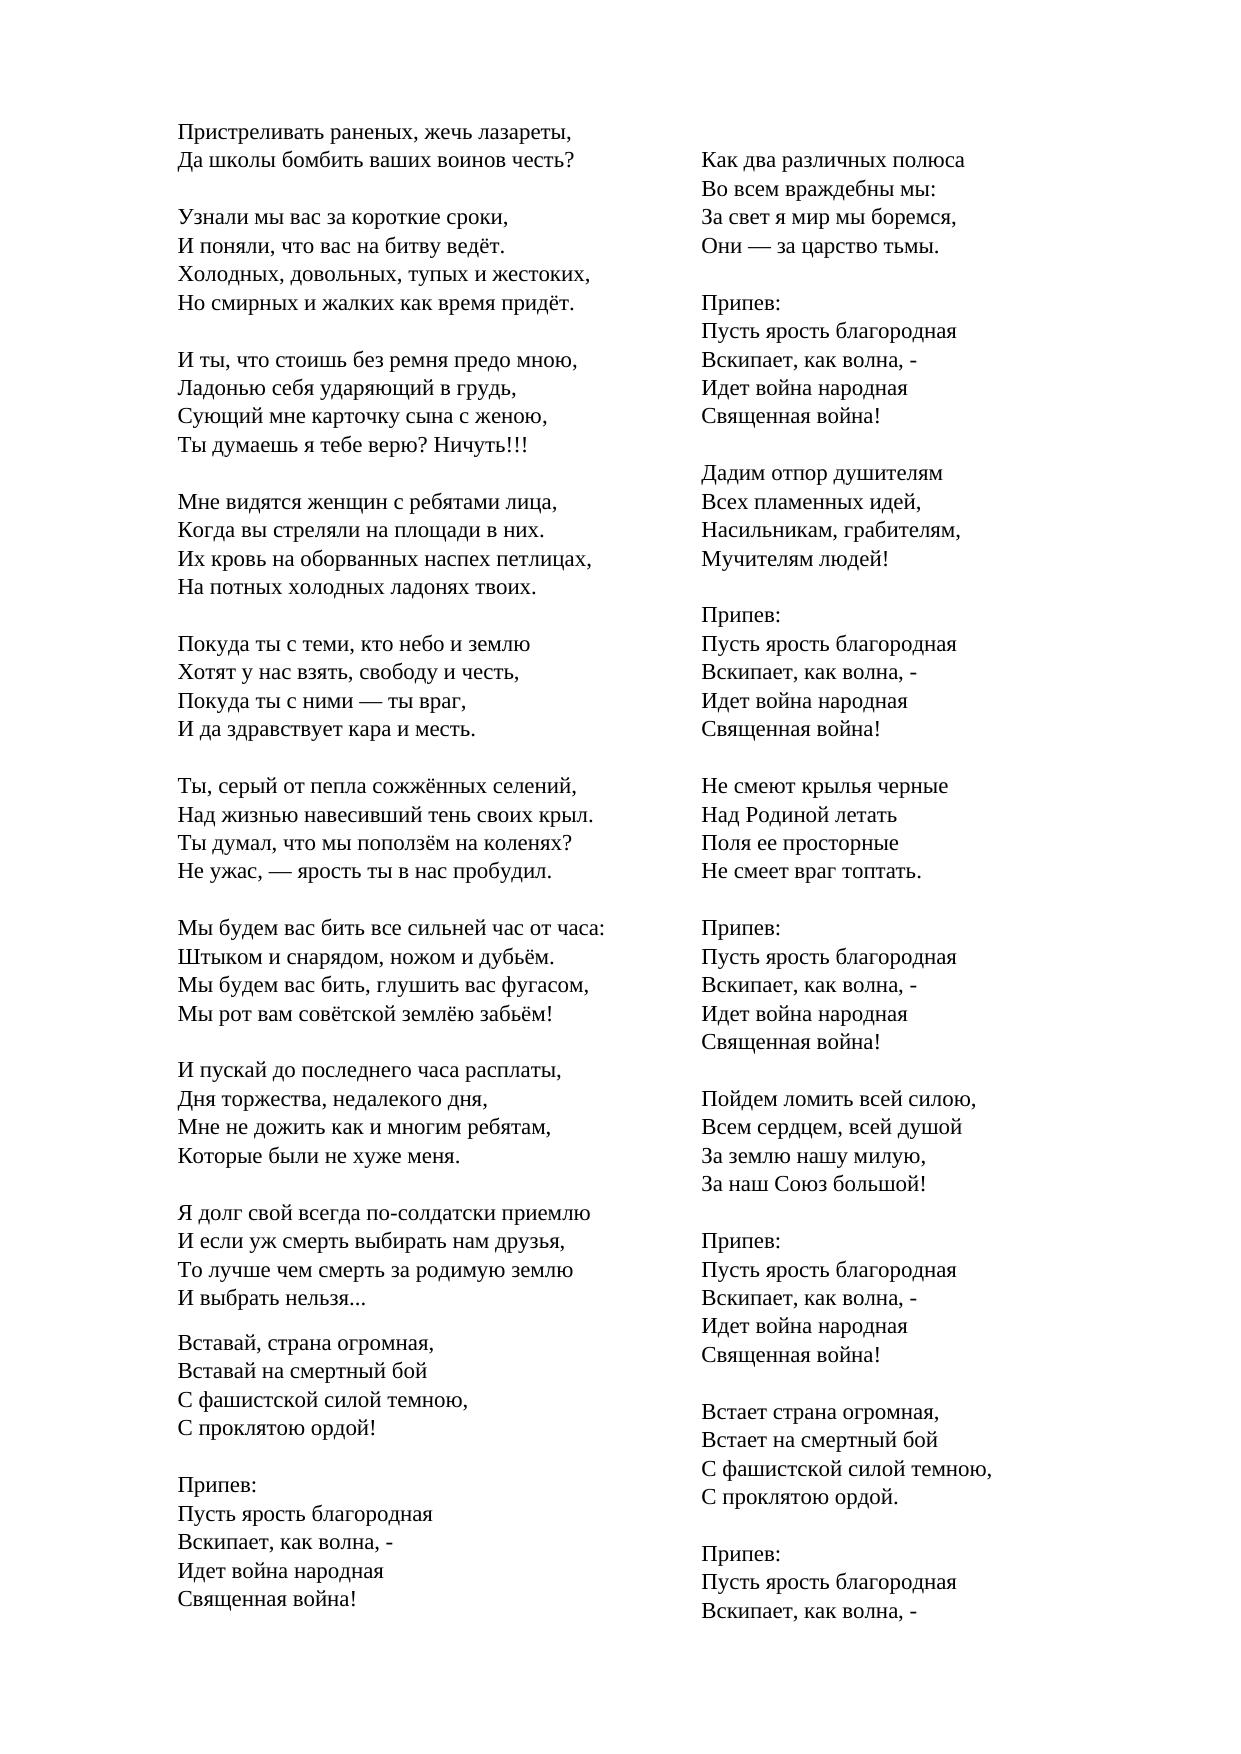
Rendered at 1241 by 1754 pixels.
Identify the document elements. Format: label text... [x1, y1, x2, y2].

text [177, 1329, 627, 1611]
